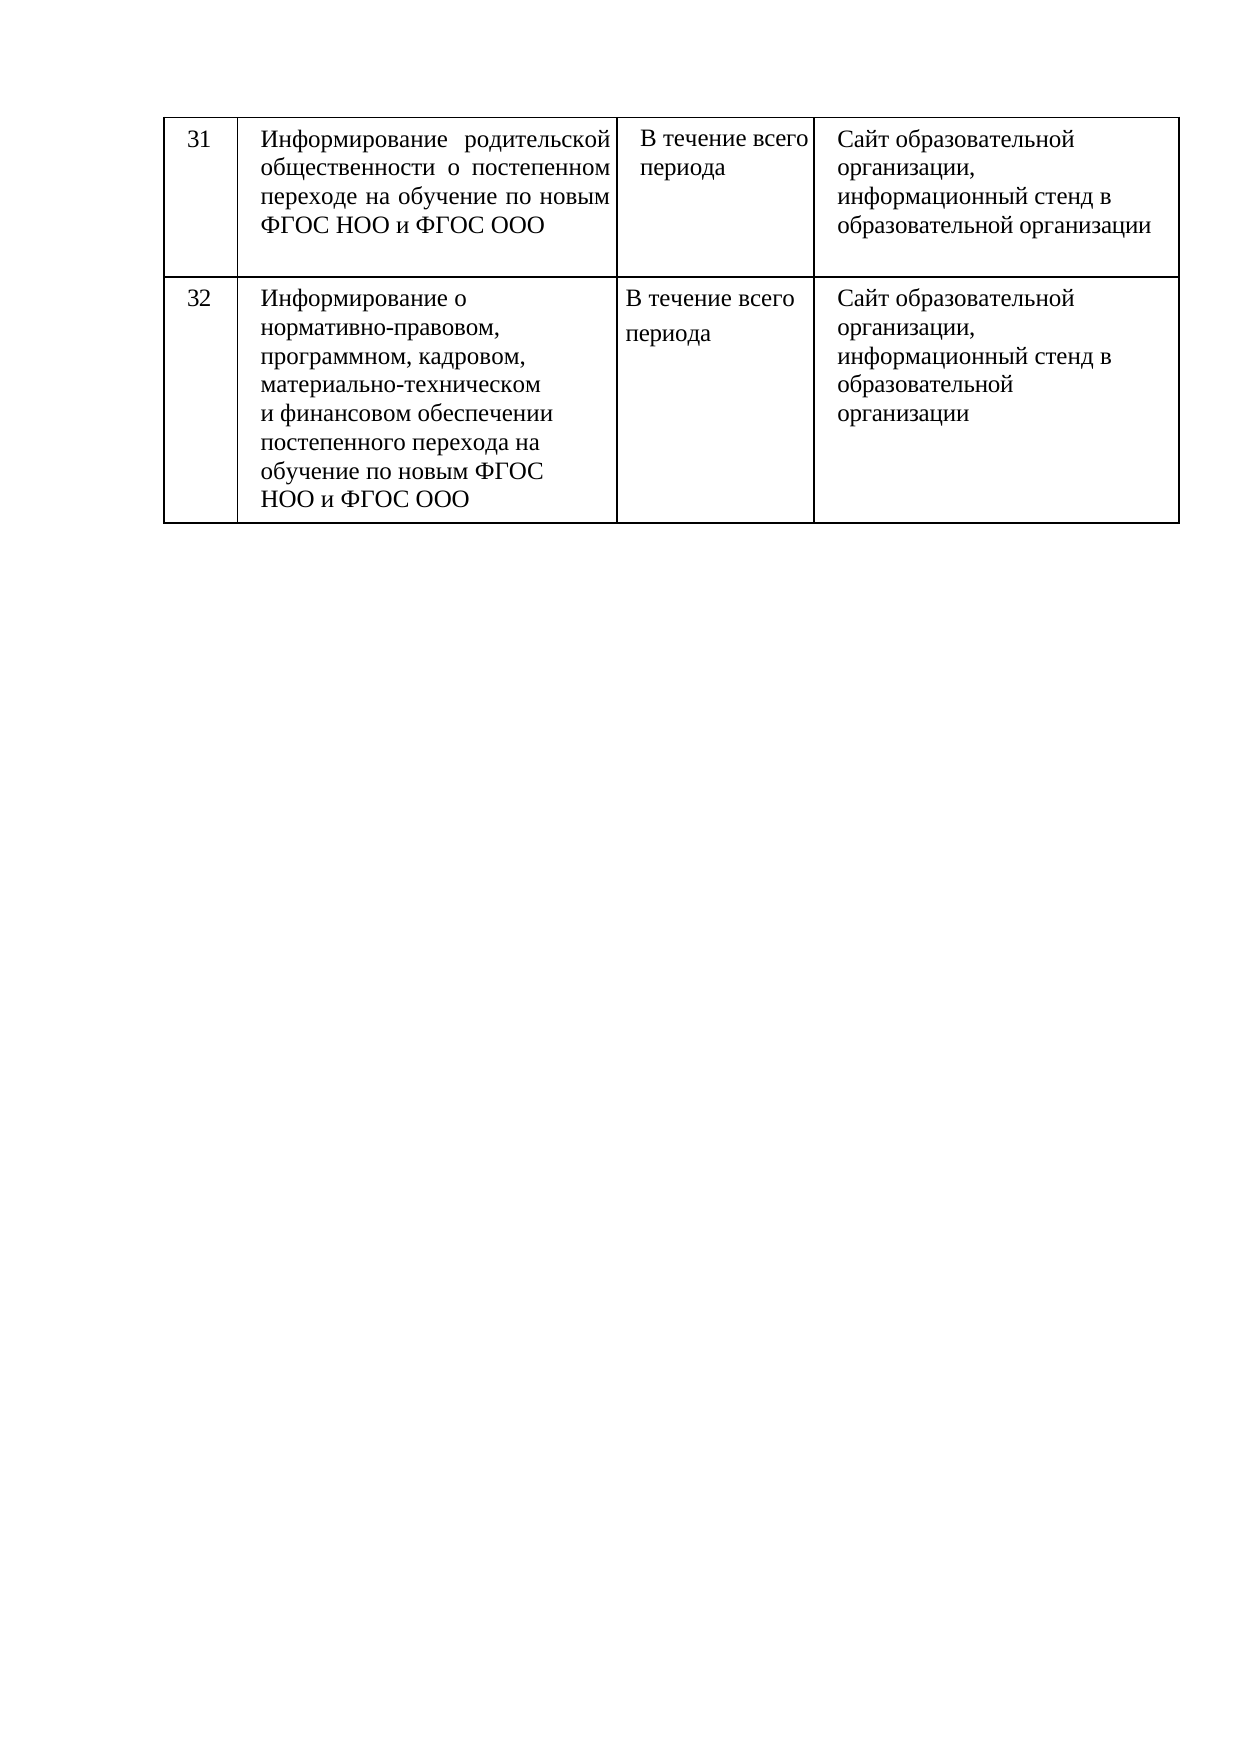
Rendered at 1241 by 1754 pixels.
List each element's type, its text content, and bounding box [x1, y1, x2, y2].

table_cell Информирование о нормативно-правовом, программном, кадровом, материально-техническом и финансовом обеспечении постепенного перехода на обучение по новым ФГОС НОО и ФГОС ООО [238, 278, 616, 522]
table_cell Сайт образовательной организации, информационный стенд в образовательной организации [815, 278, 1178, 522]
table_header 31 [165, 118, 237, 276]
table_header Сайт образовательной организации, информационный стенд в образовательной организации [815, 118, 1178, 276]
table_cell 32 [165, 278, 237, 522]
table_header Информирование родительской общественности о постепенном переходе на обучение по новым ФГОС НОО и ФГОС ООО [238, 118, 616, 276]
table_header В течение всего периода [618, 118, 813, 276]
table_cell В течение всего периода [618, 278, 813, 522]
